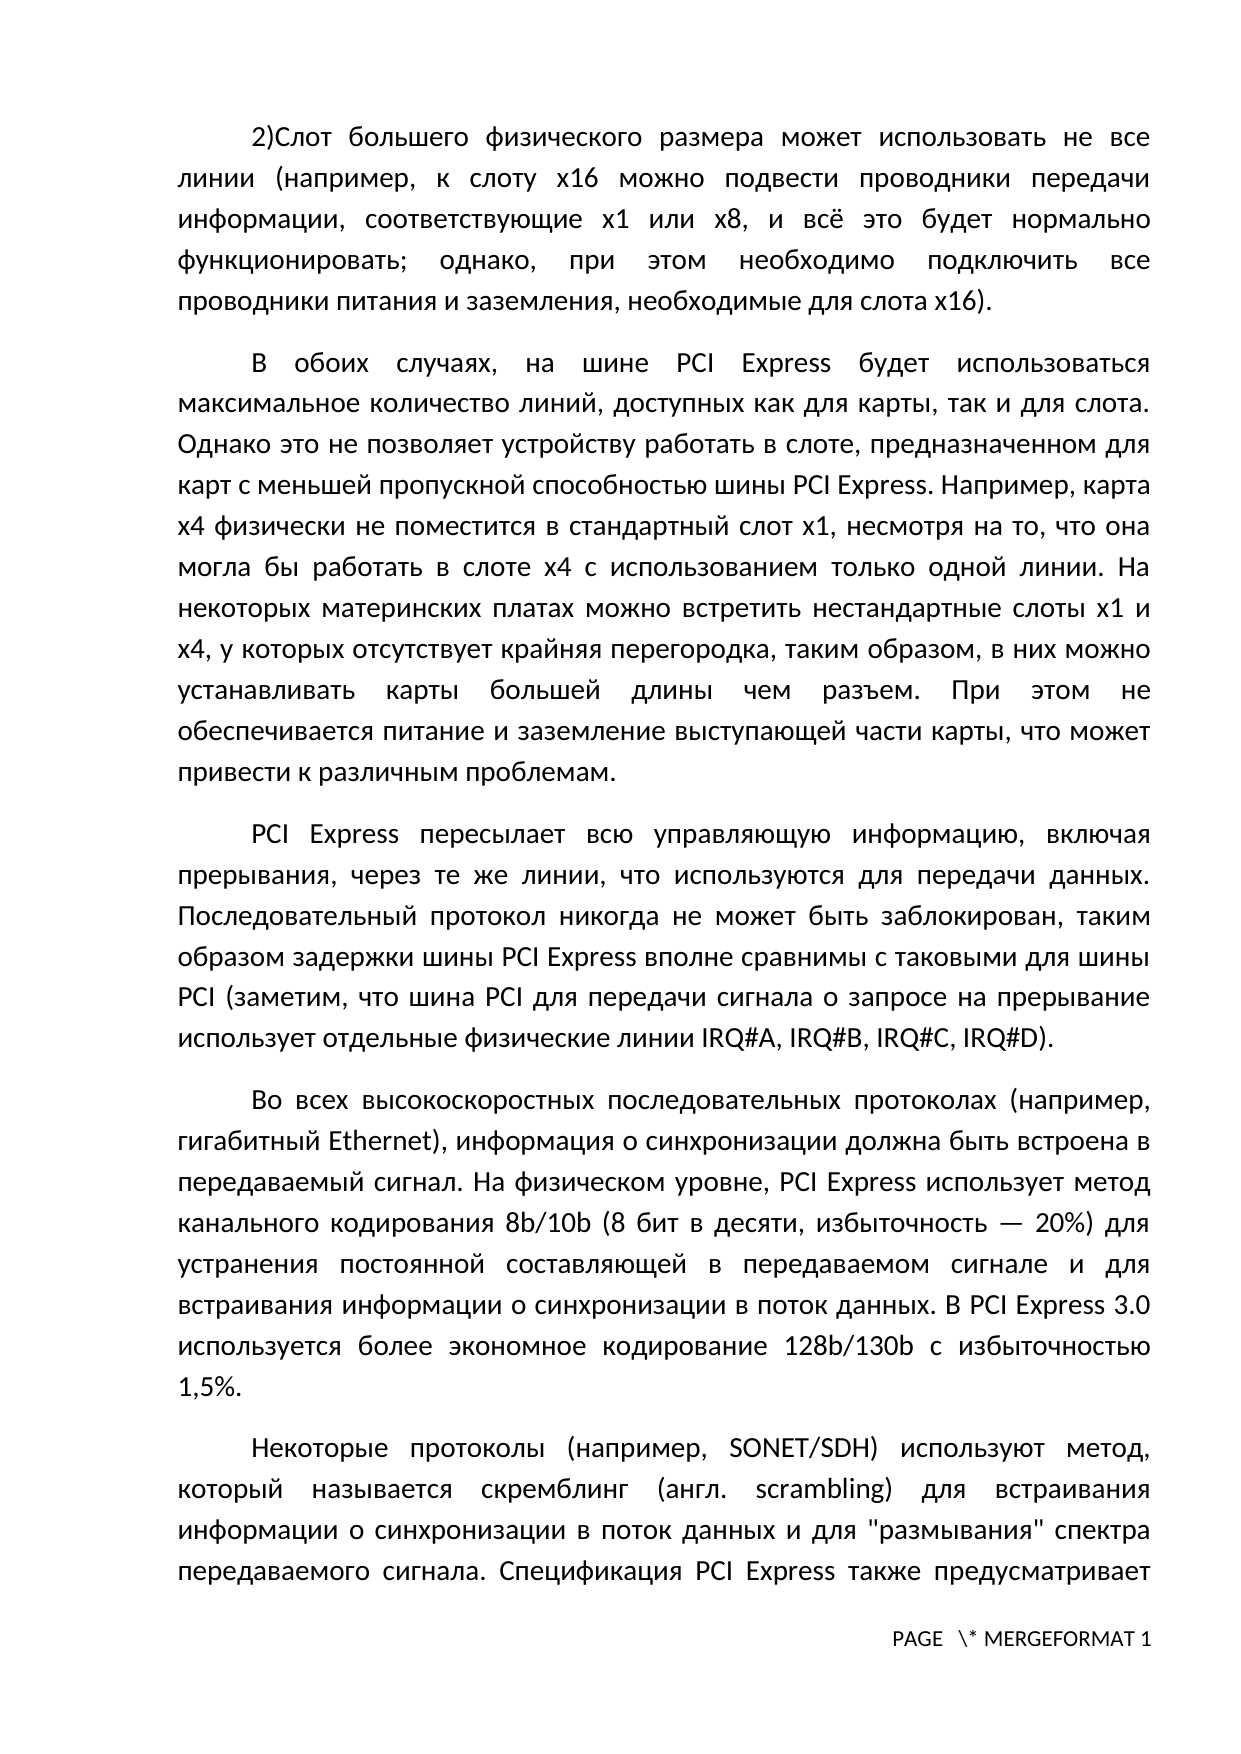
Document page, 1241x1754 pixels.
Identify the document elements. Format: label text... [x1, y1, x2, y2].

text В обоих случаях, на шине PCI Express будет использоваться максимальное количество линий, доступных как для карты, так и для слота. Однако это не позволяет устройству работать в слоте, предназначенном для карт с меньшей пропускной способностью шины PCI Express. Например, карта x4 физически не поместится в стандартный слот x1, несмотря на то, что она могла бы работать в слоте x4 с использованием только одной линии. На некоторых материнских платах можно встретить нестандартные слоты x1 и x4, у которых отсутствует крайняя перегородка, таким образом, в них можно устанавливать карты большей длины чем разъем. При этом не обеспечивается питание и заземление выступающей части карты, что может привести к различным проблемам. [177, 344, 1152, 789]
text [177, 1429, 1152, 1588]
text 2)Слот большего физического размера может использовать не все линии (например, к слоту x16 можно подвести проводники передачи информации, соответствующие x1 или x8, и всё это будет нормально функционировать; однако, при этом необходимо подключить все проводники питания и заземления, необходимые для слота x16). [177, 118, 1152, 317]
text Во всех высокоскоростных последовательных протоколах (например, гигабитный Ethernet), информация о синхронизации должна быть встроена в передаваемый сигнал. На физическом уровне, PCI Express использует метод канального кодирования 8b/10b (8 бит в десяти, избыточность — 20%) для устранения постоянной составляющей в передаваемом сигнале и для встраивания информации о синхронизации в поток данных. В PCI Express 3.0 используется более экономное кодирование 128b/130b с избыточностью 1,5%. [177, 1081, 1152, 1403]
text PCI Express пересылает всю управляющую информацию, включая прерывания, через те же линии, что используются для передачи данных. Последовательный протокол никогда не может быть заблокирован, таким образом задержки шины PCI Express вполне сравнимы с таковыми для шины PCI (заметим, что шина PCI для передачи сигнала о запросе на прерывание использует отдельные физические линии IRQ#A, IRQ#B, IRQ#C, IRQ#D). [177, 815, 1152, 1055]
